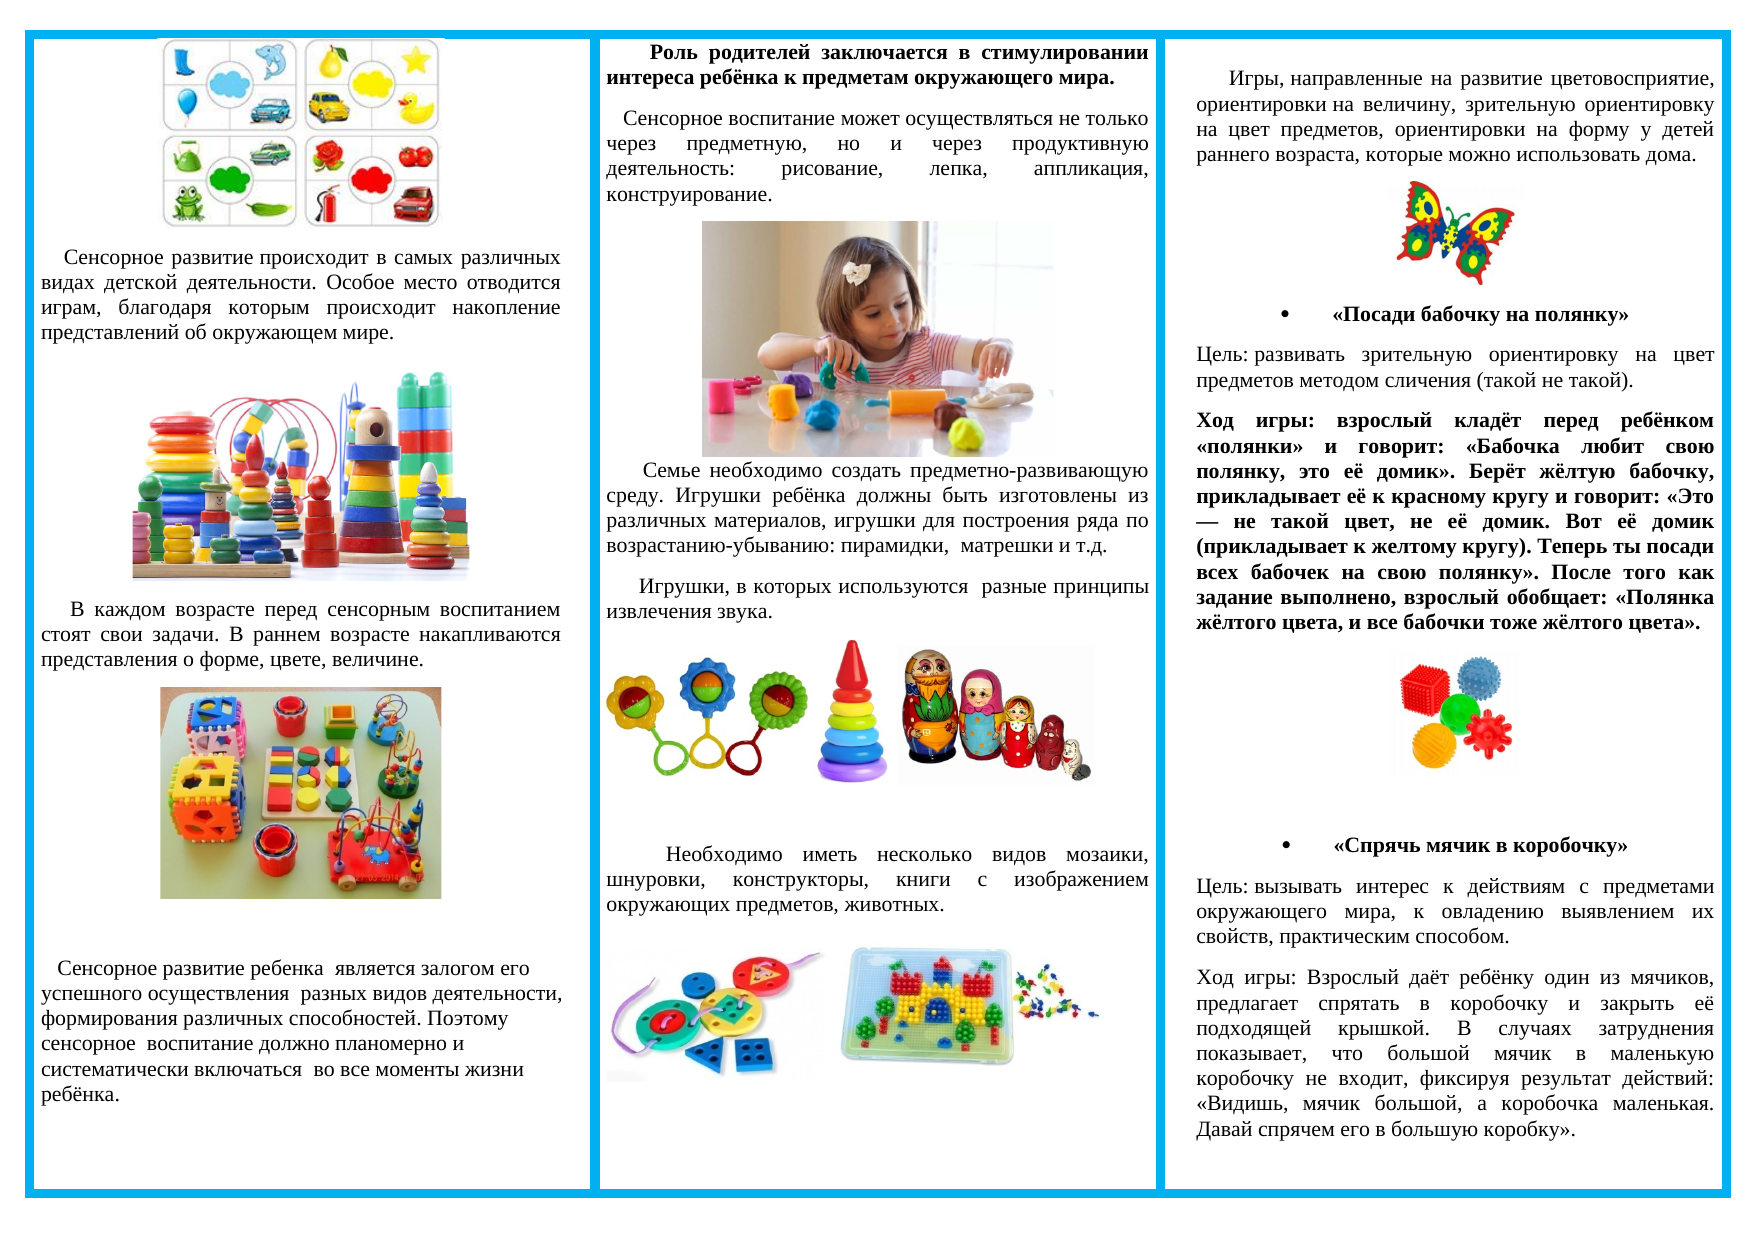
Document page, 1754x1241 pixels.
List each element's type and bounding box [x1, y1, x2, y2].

picture [812, 639, 892, 785]
picture [157, 39, 445, 228]
table_header [600, 39, 1156, 1189]
picture [606, 647, 808, 785]
picture [160, 687, 442, 899]
picture [702, 221, 1054, 457]
picture [606, 948, 826, 1082]
picture [896, 645, 1096, 785]
picture [1389, 650, 1522, 776]
table_header [1165, 39, 1722, 1189]
picture [132, 360, 470, 581]
picture [830, 932, 1117, 1082]
table_header [34, 39, 590, 1189]
picture [1386, 181, 1525, 285]
